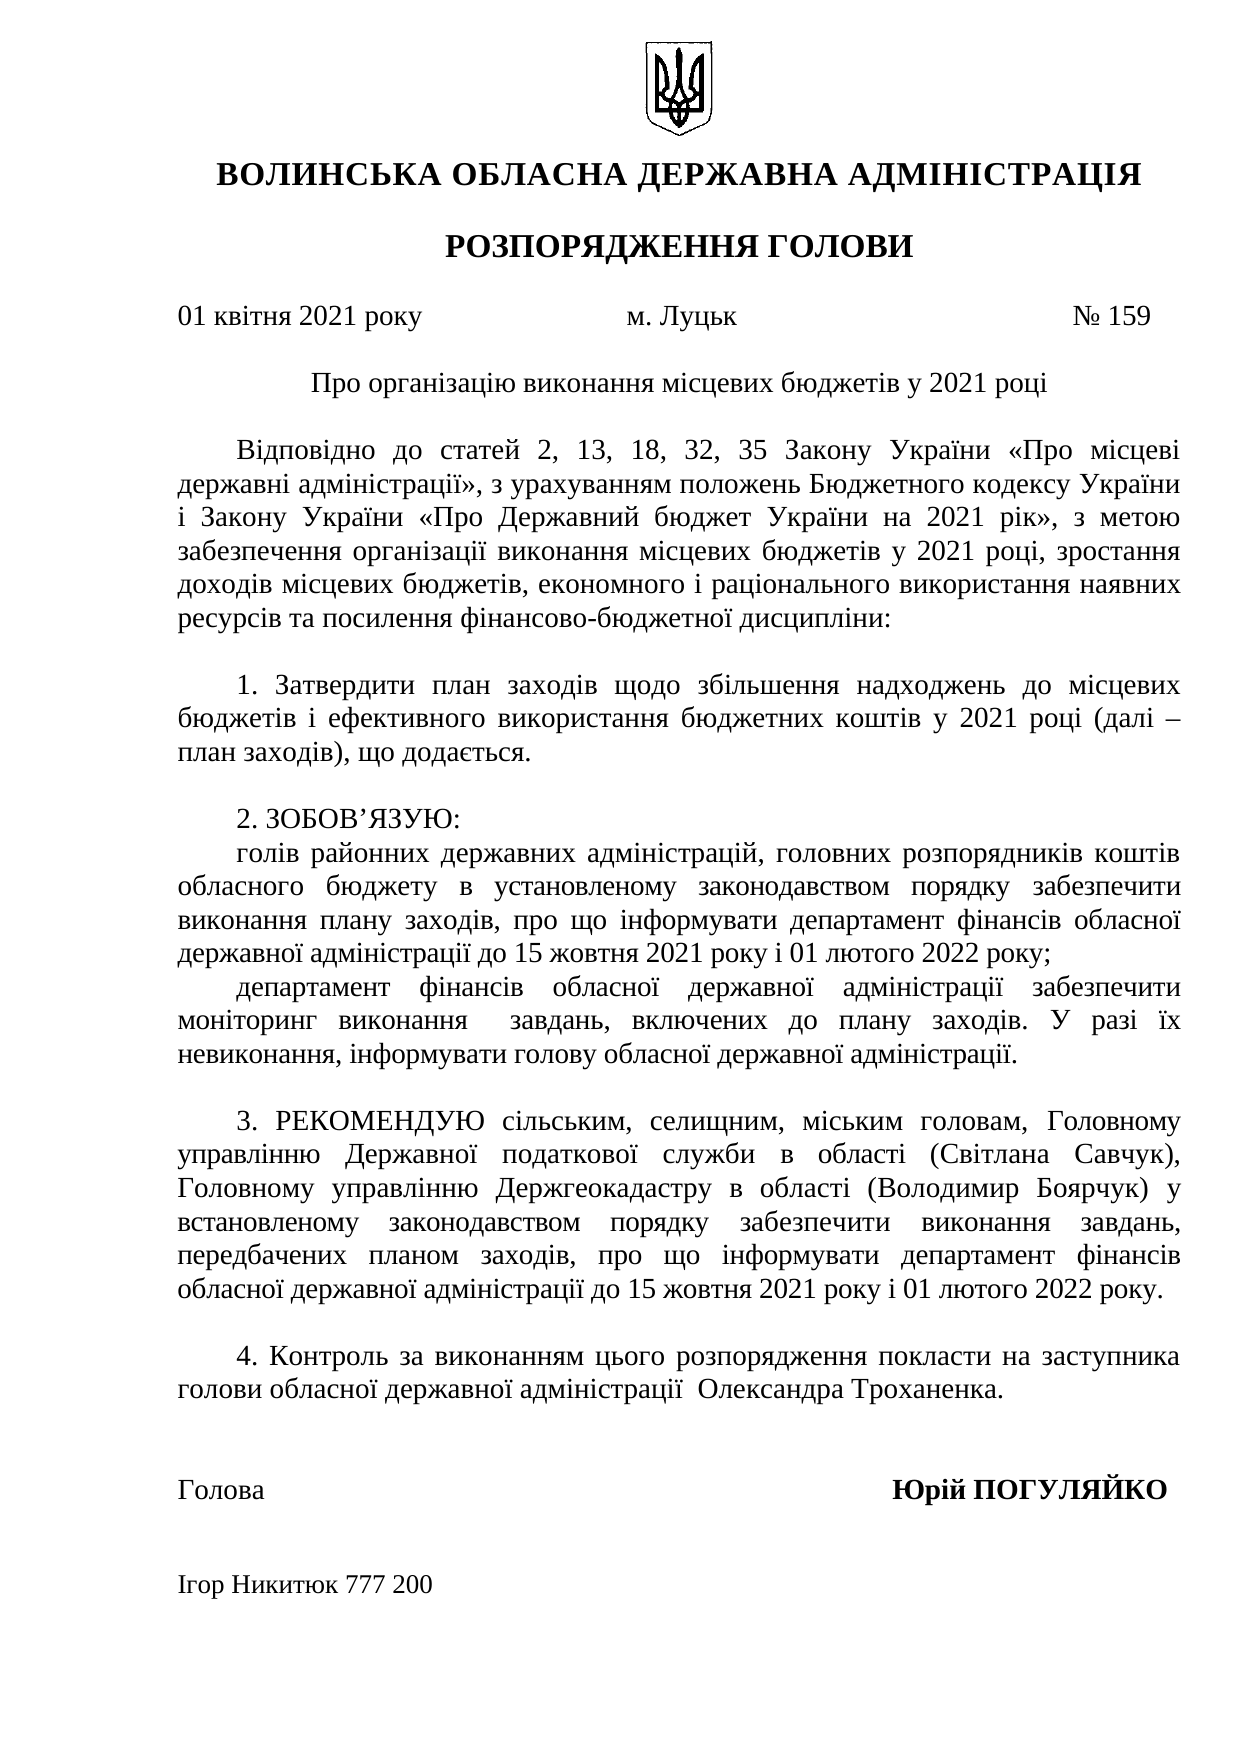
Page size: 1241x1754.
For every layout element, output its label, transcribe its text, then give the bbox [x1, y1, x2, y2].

text 4. Контроль за виконанням цього розпорядження покласти на заступника голови обласної державної адміністрації Олександра Троханенка. [177, 1338, 1181, 1405]
subtitle ВОЛИНСЬКА ОБЛАСНА ДЕРЖАВНА АДМІНІСТРАЦІЯ [177, 154, 1181, 193]
text РОЗПОРЯДЖЕННЯ ГОЛОВИ [177, 226, 1181, 264]
text голів районних державних адміністрацій, головних розпорядників коштів обласного бюджету в установленому законодавством порядку забезпечити виконання плану заходів, про що інформувати департамент фінансів обласної державної адміністрації до 15 жовтня 2021 року і 01 лютого 2022 року; [177, 835, 1181, 969]
text 01 квітня 2021 року м. Луцьк № 159 [177, 298, 1181, 332]
text Відповідно до статей 2, 13, 18, 32, 35 Закону України «Про місцеві державні адміністрації», з урахуванням положень Бюджетного кодексу України і Закону України «Про Державний бюджет України на 2021 рік», з метою забезпечення організації виконання місцевих бюджетів у 2021 році, зростання доходів місцевих бюджетів, економного і раціонального використання наявних ресурсів та посилення фінансово-бюджетної дисципліни: [177, 432, 1182, 633]
text 1. Затвердити план заходів щодо збільшення надходжень до місцевих бюджетів і ефективного використання бюджетних коштів у 2021 році (далі – план заходів), що додається. [177, 667, 1182, 768]
text 2. ЗОБОВ’ЯЗУЮ: [177, 801, 1182, 835]
text Ігор Никитюк 777 200 [177, 1568, 1181, 1599]
text департамент фінансів обласної державної адміністрації забезпечити моніторинг виконання завдань, включених до плану заходів. У разі їх невиконання, інформувати голову обласної державної адміністрації. [177, 969, 1181, 1069]
text Про організацію виконання місцевих бюджетів у 2021 році [177, 365, 1181, 399]
text 3. РЕКОМЕНДУЮ сільським, селищним, міським головам, Головному управлінню Державної податкової служби в області (Світлана Савчук), Головному управлінню Держгеокадастру в області (Володимир Боярчук) у встановленому законодавством порядку забезпечити виконання завдань, передбачених планом заходів, про що інформувати департамент фінансів обласної державної адміністрації до 15 жовтня 2021 року і 01 лютого 2022 року. [177, 1103, 1181, 1304]
picture [645, 41, 713, 136]
text Голова Юрій ПОГУЛЯЙКО [177, 1472, 1181, 1506]
